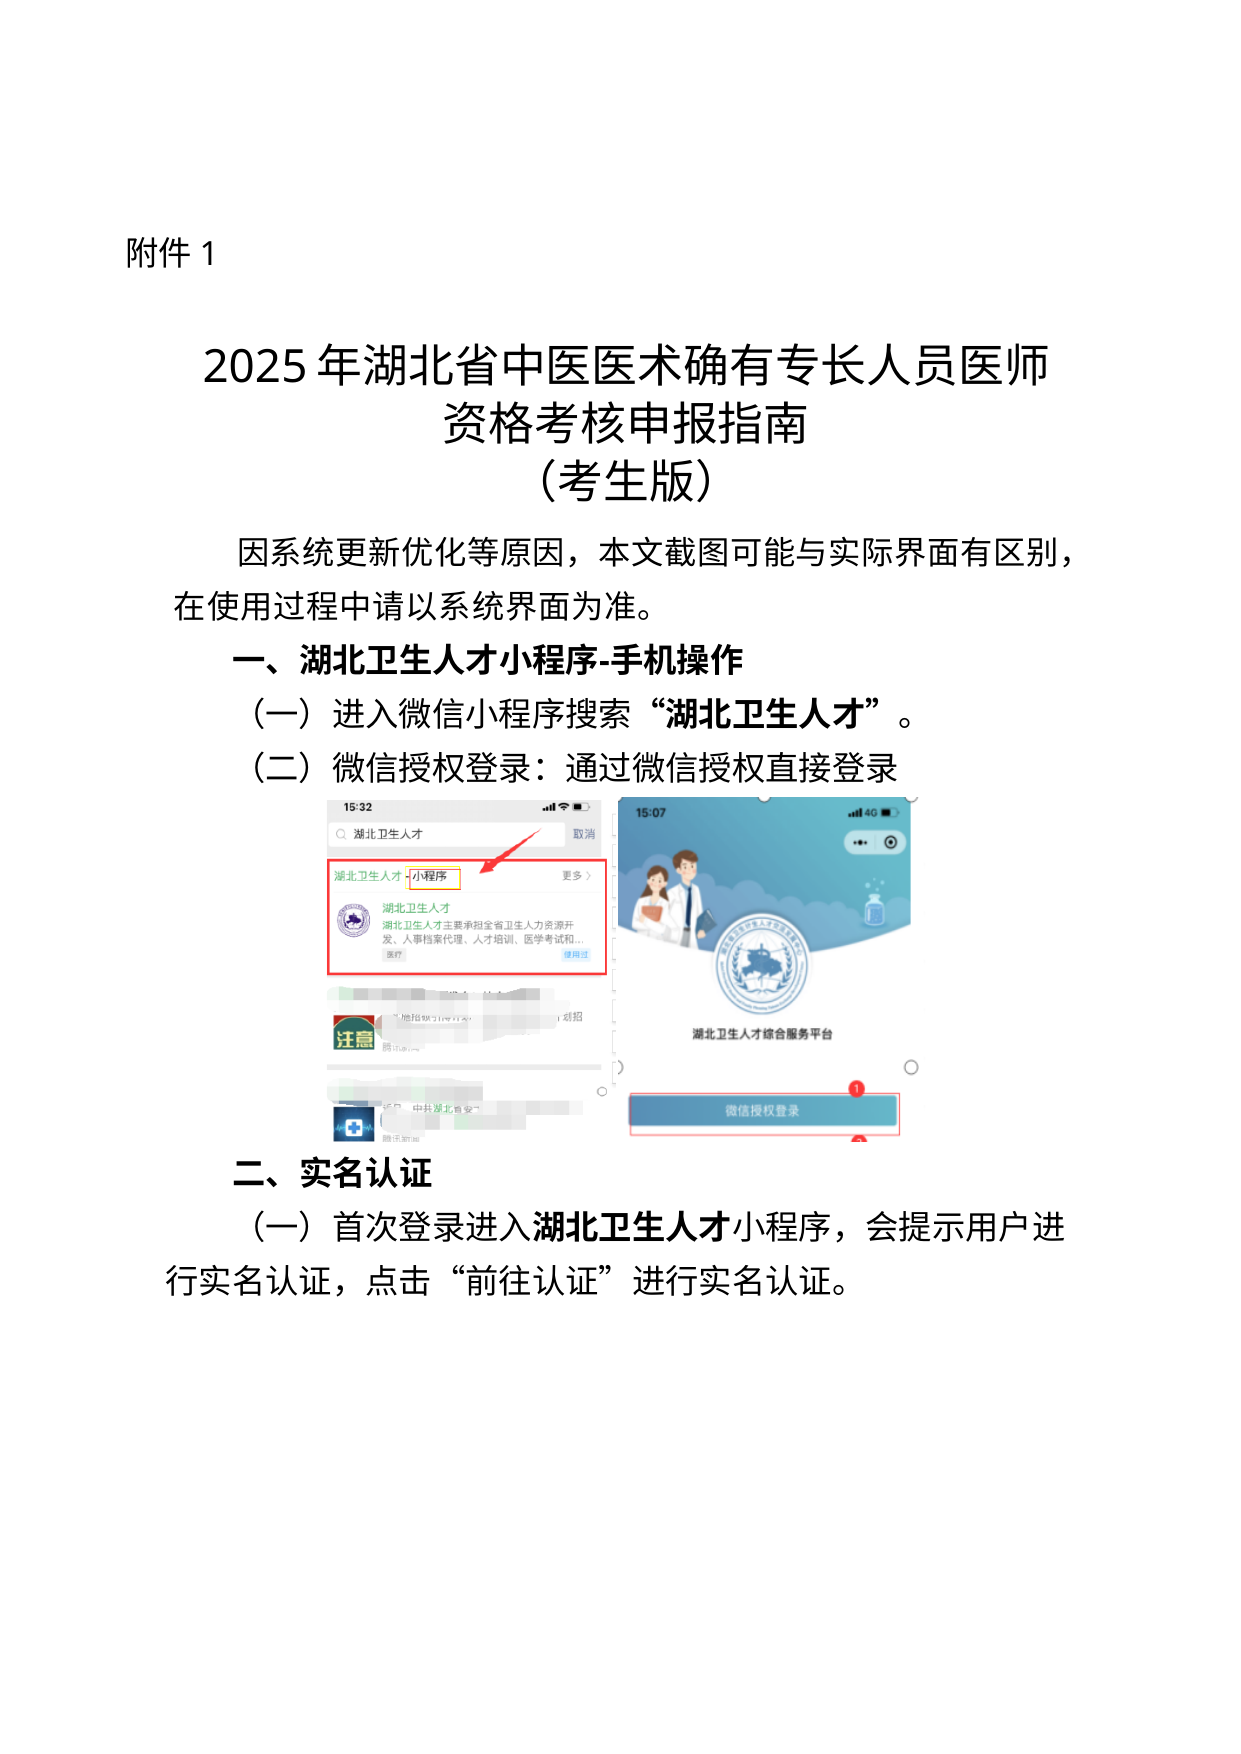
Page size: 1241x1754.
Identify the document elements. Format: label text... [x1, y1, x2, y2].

text （考生版） [165, 452, 1087, 510]
text 2025年湖北省中医医术确有专长人员医师 [165, 335, 1087, 394]
text （一）首次登录进入湖北卫生人才小程序，会提示用户进行实名认证，点击“前往认证”进行实名认证。 [165, 1196, 1087, 1304]
text 因系统更新优化等原因，本文截图可能与实际界面有区别， 在使用过程中请以系统界面为准。 [166, 521, 1087, 629]
text 二、实名认证 [165, 1142, 1087, 1196]
text （一）进入微信小程序搜索“湖北卫生人才”。 [165, 683, 1087, 737]
text 附件1 [125, 219, 1087, 277]
picture [326, 791, 926, 1142]
text 资格考核申报指南 [165, 394, 1087, 452]
text 一、湖北卫生人才小程序-手机操作 [165, 629, 1087, 683]
text （二）微信授权登录：通过微信授权直接登录 [165, 737, 1087, 792]
